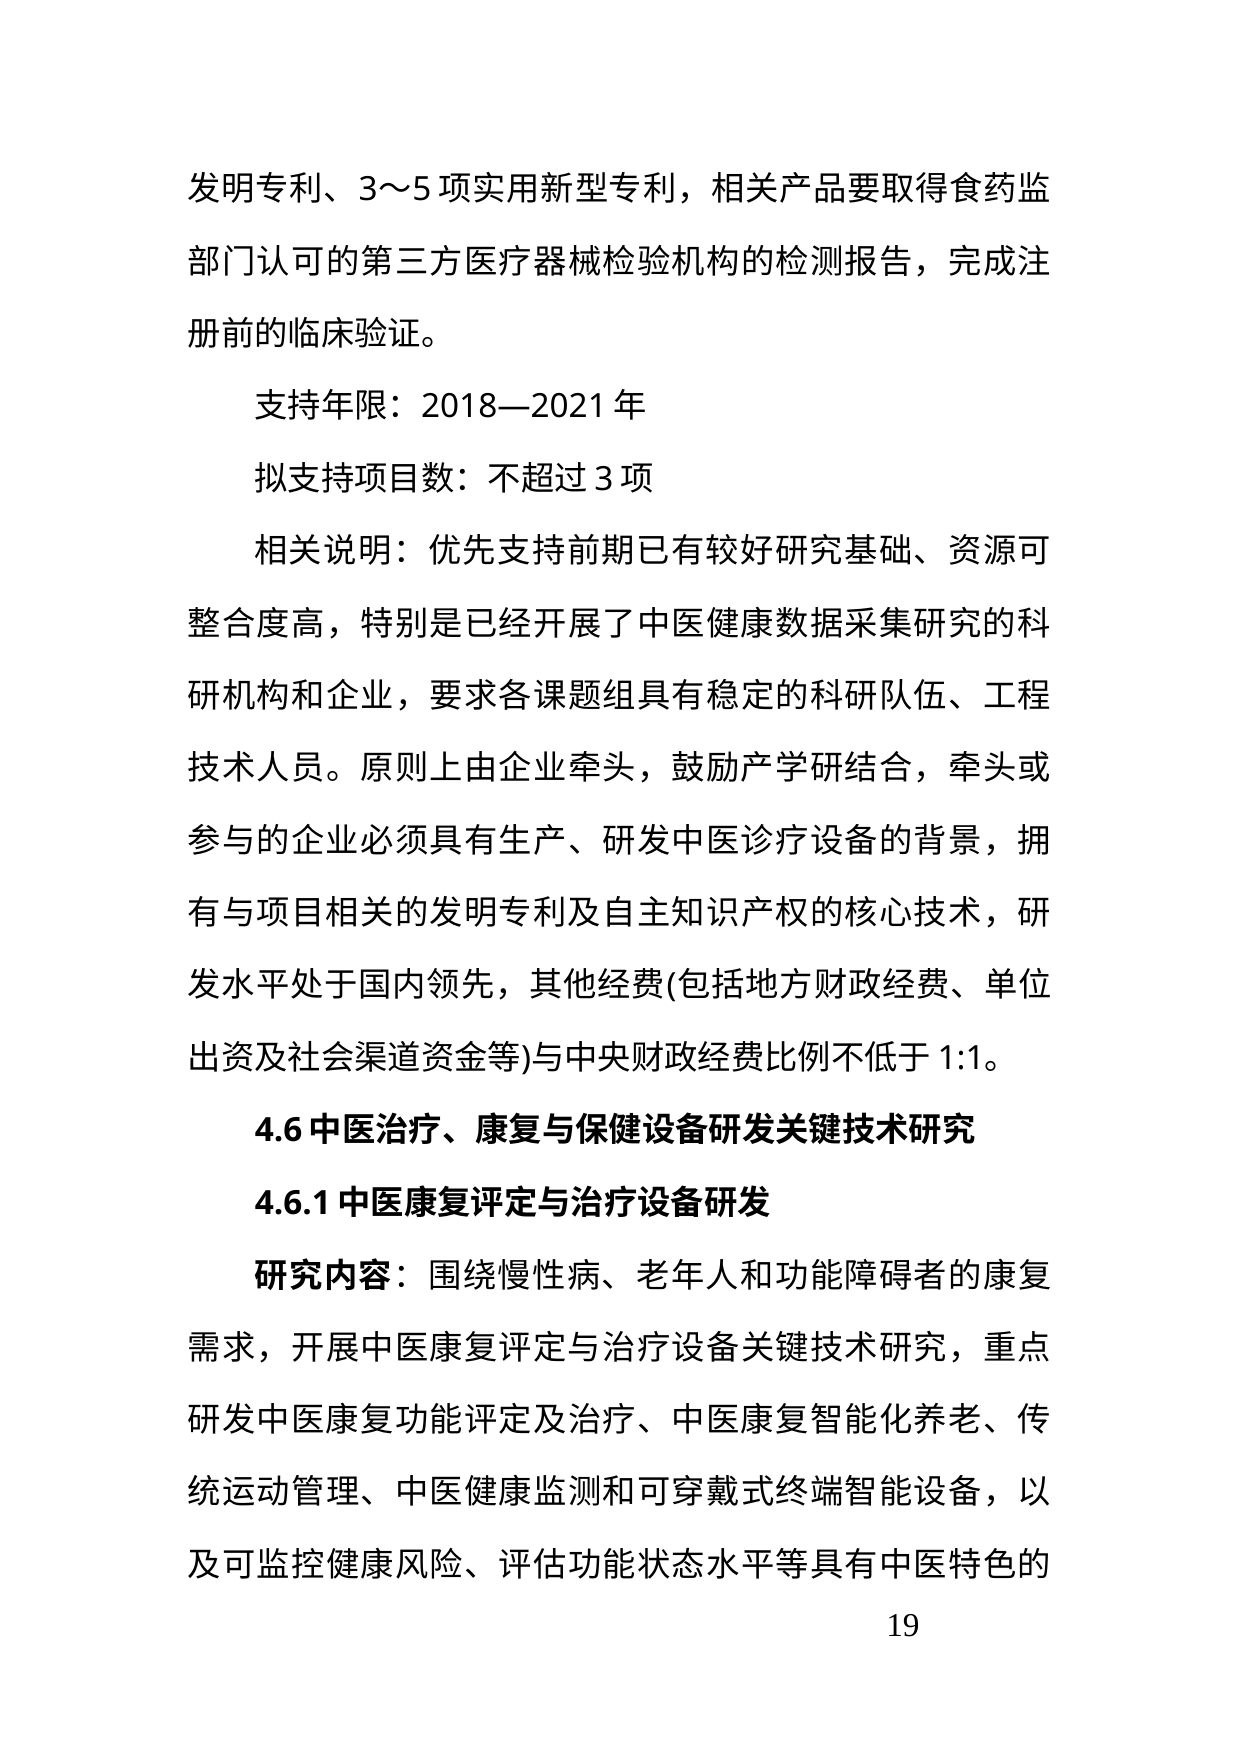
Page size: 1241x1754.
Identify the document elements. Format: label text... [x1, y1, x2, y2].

text 4.6中医治疗、康复与保健设备研发关键技术研究 [187, 1103, 1053, 1152]
text 4.6.1中医康复评定与治疗设备研发 [187, 1176, 1053, 1224]
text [187, 1248, 1053, 1586]
text 拟支持项目数：不超过3项 [187, 452, 1053, 500]
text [187, 162, 1053, 355]
text 支持年限：2018—2021年 [187, 379, 1053, 427]
text 相关说明：优先支持前期已有较好研究基础、资源可整合度高，特别是已经开展了中医健康数据采集研究的科研机构和企业，要求各课题组具有稳定的科研队伍、工程技术人员。原则上由企业牵头，鼓励产学研结合，牵头或参与的企业必须具有生产、研发中医诊疗设备的背景，拥有与项目相关的发明专利及自主知识产权的核心技术，研发水平处于国内领先，其他经费(包括地方财政经费、单位出资及社会渠道资金等)与中央财政经费比例不低于1:1。 [187, 524, 1053, 1079]
